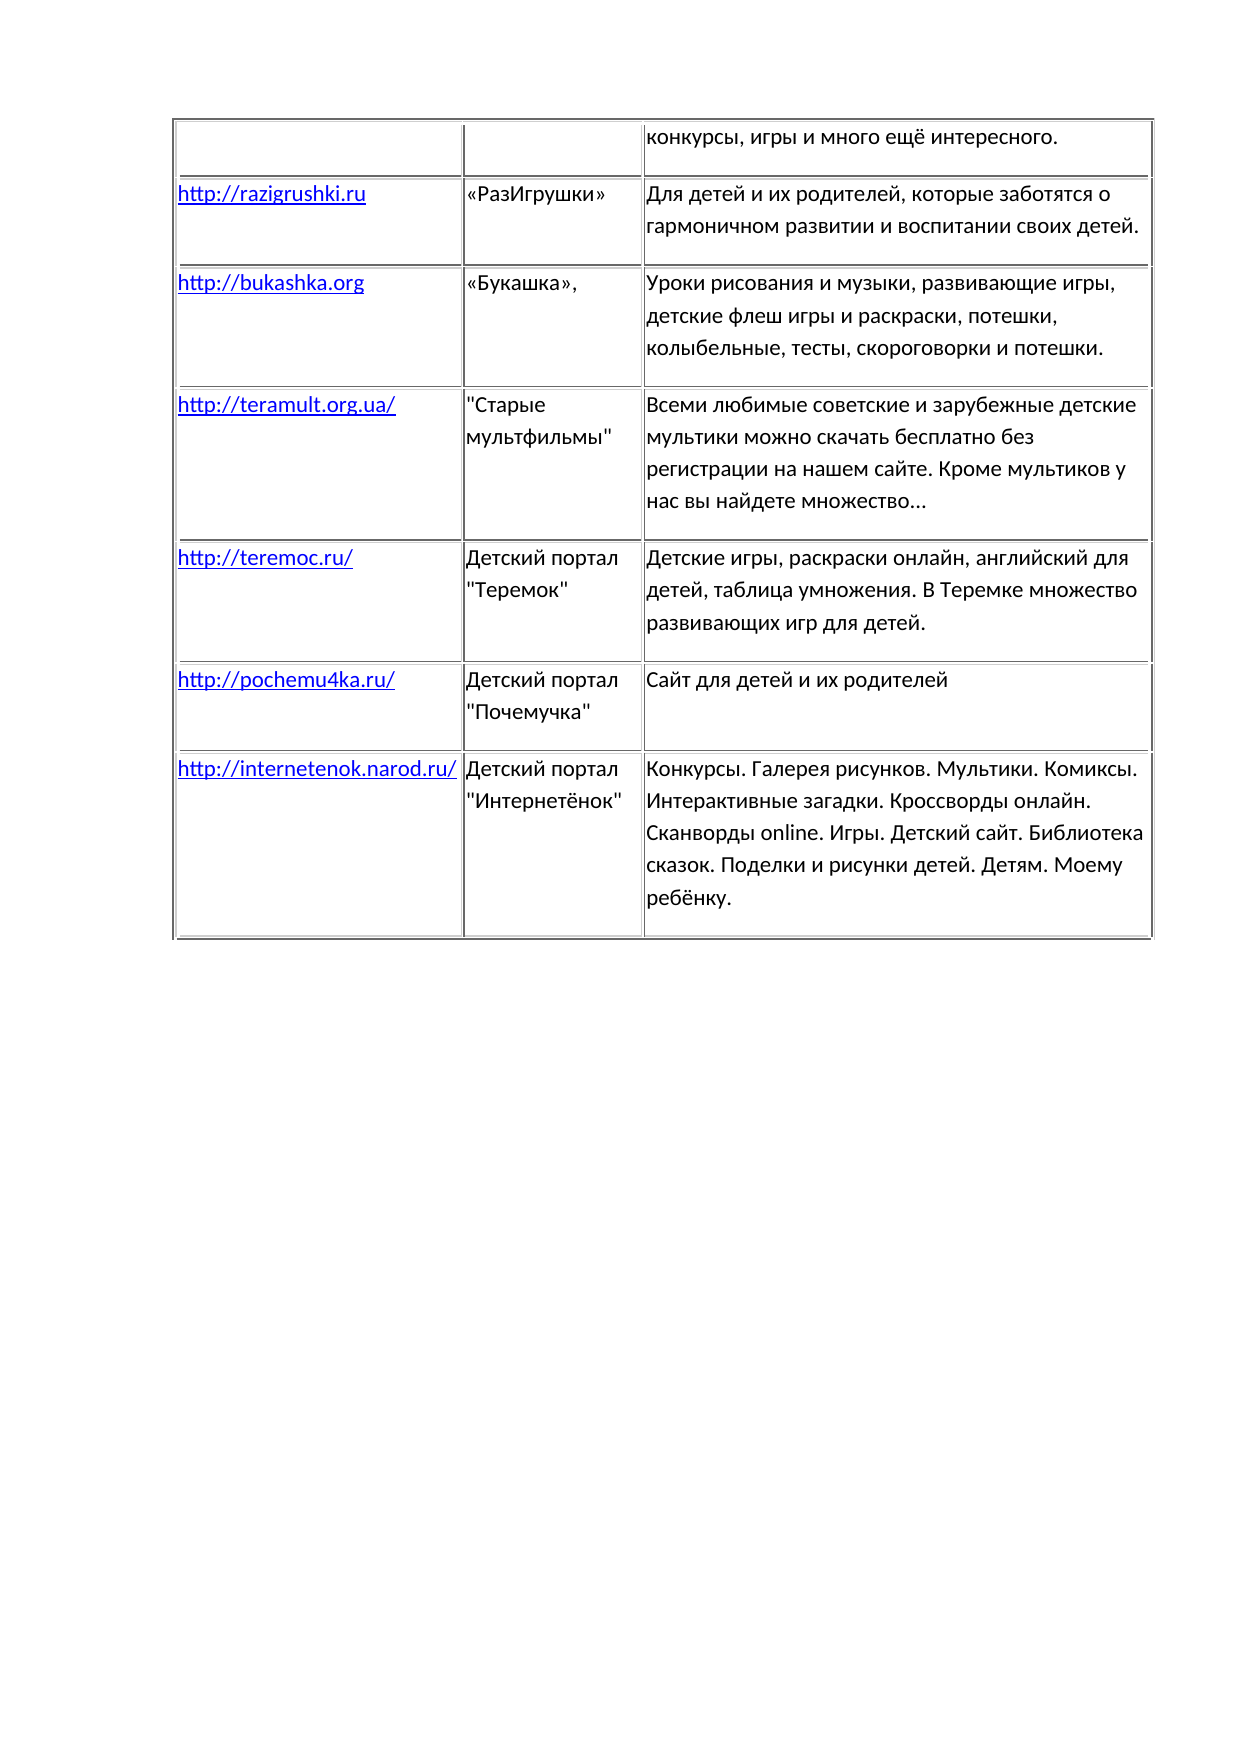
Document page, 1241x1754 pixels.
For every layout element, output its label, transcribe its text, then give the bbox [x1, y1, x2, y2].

table_cell «РазИгрушки» [465, 180, 641, 264]
table_cell Детский портал "Теремок" [465, 543, 641, 661]
table_cell Детские игры, раскраски онлайн, английский для детей, таблица умножения. В Теремке множество развивающих игр для детей. [643, 539, 1153, 661]
table_cell "Старые мультфильмы" [465, 390, 641, 539]
table_cell Всеми любимые советские и зарубежные детские мультики можно скачать бесплатно без регистрации на нашем сайте. Кроме мультиков у нас вы найдете множество... [643, 386, 1153, 539]
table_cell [463, 120, 643, 175]
table_cell Сайт для детей и их родителей [643, 661, 1153, 750]
table_cell Детский портал "Интернетёнок" [465, 754, 641, 935]
table_cell http://teremoc.ru/ [174, 539, 463, 661]
table_cell http://bukashka.org [174, 264, 463, 386]
table_cell http://internetenok.narod.ru/ [174, 750, 463, 935]
table_cell http://teramult.org.ua/ [174, 386, 463, 539]
table_cell www.solnet.ee/ [174, 120, 463, 175]
table_cell Уроки рисования и музыки, развивающие игры, детские флеш игры и раскраски, потешки, колыбельные, тесты, скороговорки и потешки. [643, 264, 1153, 386]
table_cell http://pochemu4ka.ru/ [174, 661, 463, 750]
table_cell Конкурсы. Галерея рисунков. Мультики. Комиксы. Интерактивные загадки. Кроссворды онлайн. Сканворды online. Игры. Детский сайт. Библиотека сказок. Поделки и рисунки детей. Детям. Моему ребёнку. [643, 750, 1153, 935]
table_cell Для детей и их родителей, которые заботятся о гармоничном развитии и воспитании своих детей. [643, 175, 1153, 264]
table_cell http://razigrushki.ru [174, 175, 463, 264]
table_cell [643, 122, 1151, 175]
table_cell Детский портал "Почемучка" [465, 665, 641, 750]
table_cell «Букашка», [465, 269, 641, 386]
